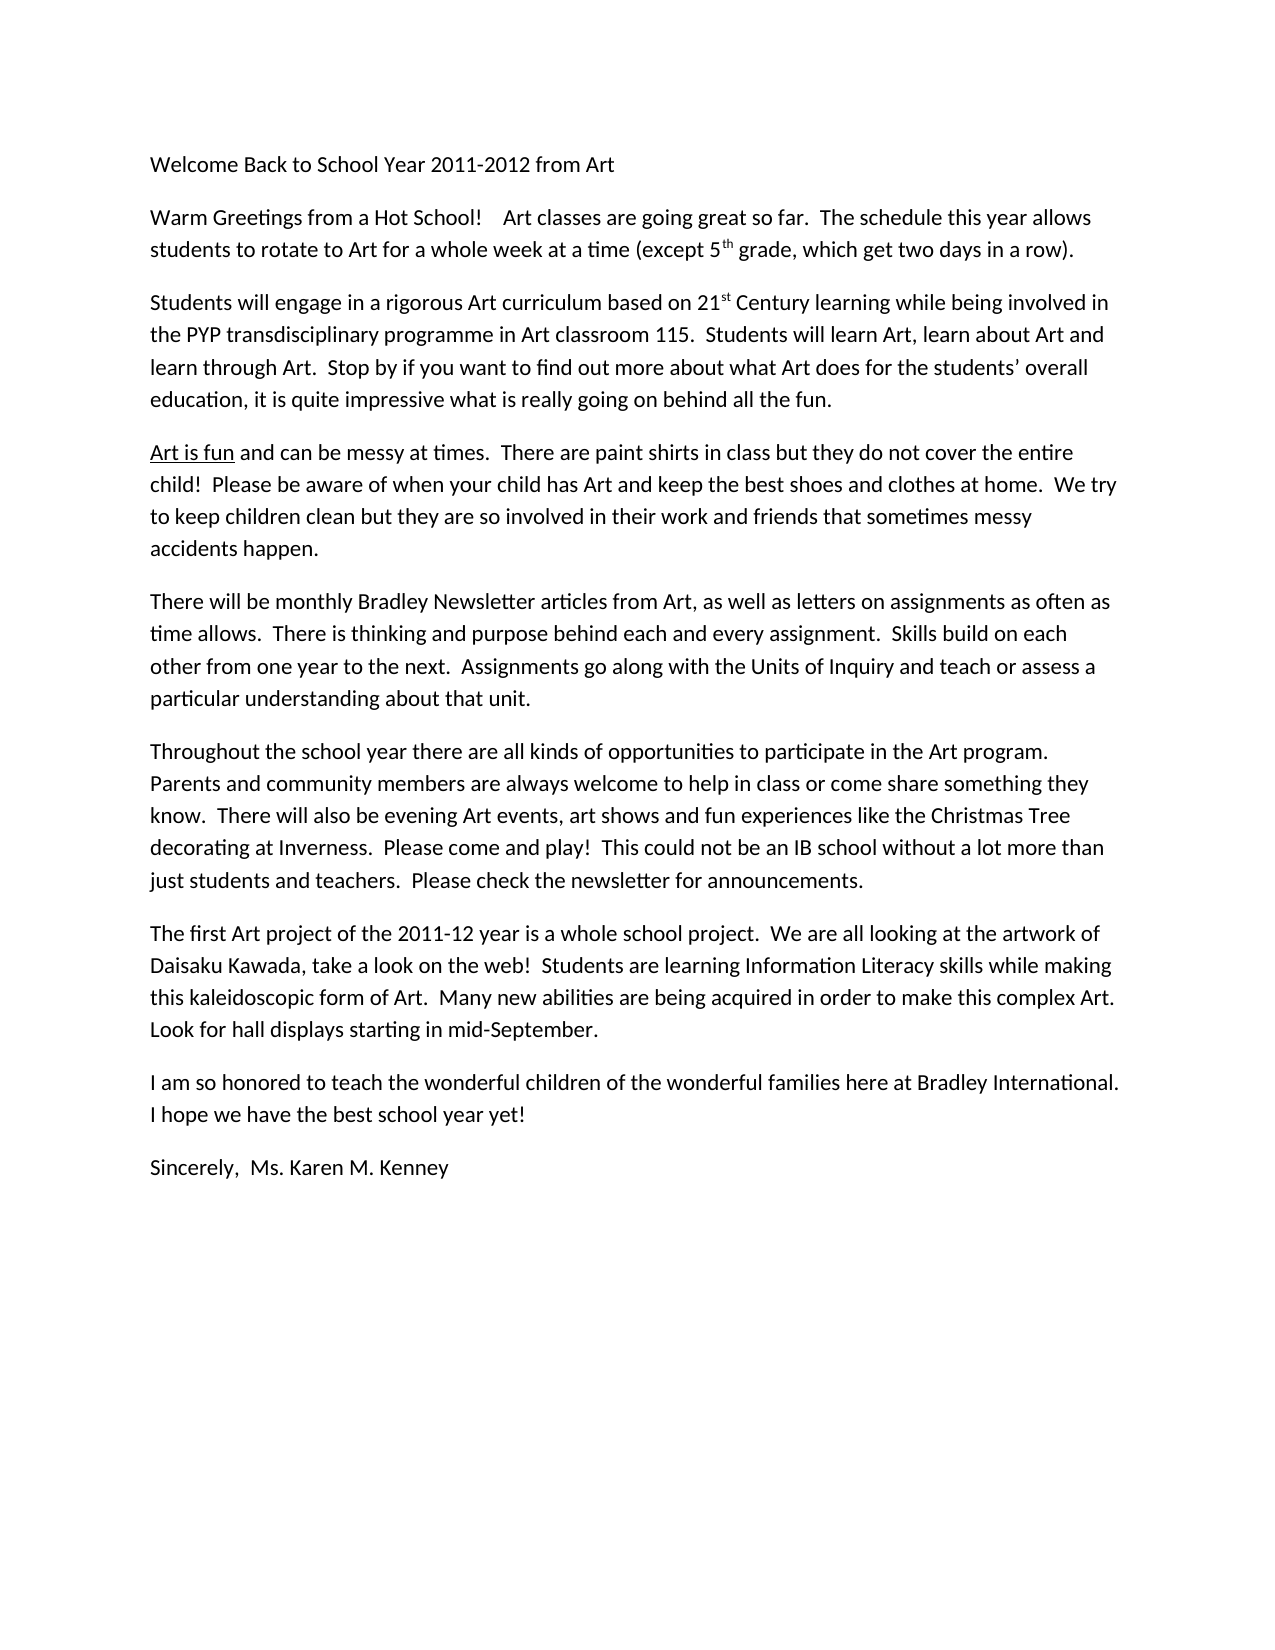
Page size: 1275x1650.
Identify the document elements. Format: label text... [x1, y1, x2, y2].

text I am so honored to teach the wonderful children of the wonderful families here at Bradley International. I hope we have the best school year yet! [150, 1068, 1125, 1128]
text There will be monthly Bradley Newsletter articles from Art, as well as letters on assignments as often as time allows. There is thinking and purpose behind each and every assignment. Skills build on each other from one year to the next. Assignments go along with the Units of Inquiry and teach or assess a particular understanding about that unit. [150, 587, 1125, 712]
text The first Art project of the 2011-12 year is a whole school project. We are all looking at the artwork of Daisaku Kawada, take a look on the web! Students are learning Information Literacy skills while making this kaleidoscopic form of Art. Many new abilities are being acquired in order to make this complex Art. Look for hall displays starting in mid-September. [150, 919, 1125, 1043]
text Art is fun and can be messy at times. There are paint shirts in class but they do not cover the entire child! Please be aware of when your child has Art and keep the best shoes and clothes at home. We try to keep children clean but they are so involved in their work and friends that sometimes messy accidents happen. [150, 438, 1125, 562]
text Welcome Back to School Year 2011-2012 from Art [150, 150, 1125, 178]
text Throughout the school year there are all kinds of opportunities to participate in the Art program. Parents and community members are always welcome to help in class or come share something they know. There will also be evening Art events, art shows and fun experiences like the Christmas Tree decorating at Inverness. Please come and play! This could not be an IB school without a lot more than just students and teachers. Please check the newsletter for announcements. [150, 737, 1125, 894]
text Warm Greetings from a Hot School! Art classes are going great so far. The schedule this year allows students to rotate to Art for a whole week at a time (except 5th grade, which get two days in a row). [150, 203, 1125, 263]
text Students will engage in a rigorous Art curriculum based on 21st Century learning while being involved in the PYP transdisciplinary programme in Art classroom 115. Students will learn Art, learn about Art and learn through Art. Stop by if you want to find out more about what Art does for the students’ overall education, it is quite impressive what is really going on behind all the fun. [150, 288, 1125, 413]
text Sincerely, Ms. Karen M. Kenney [150, 1153, 1125, 1182]
